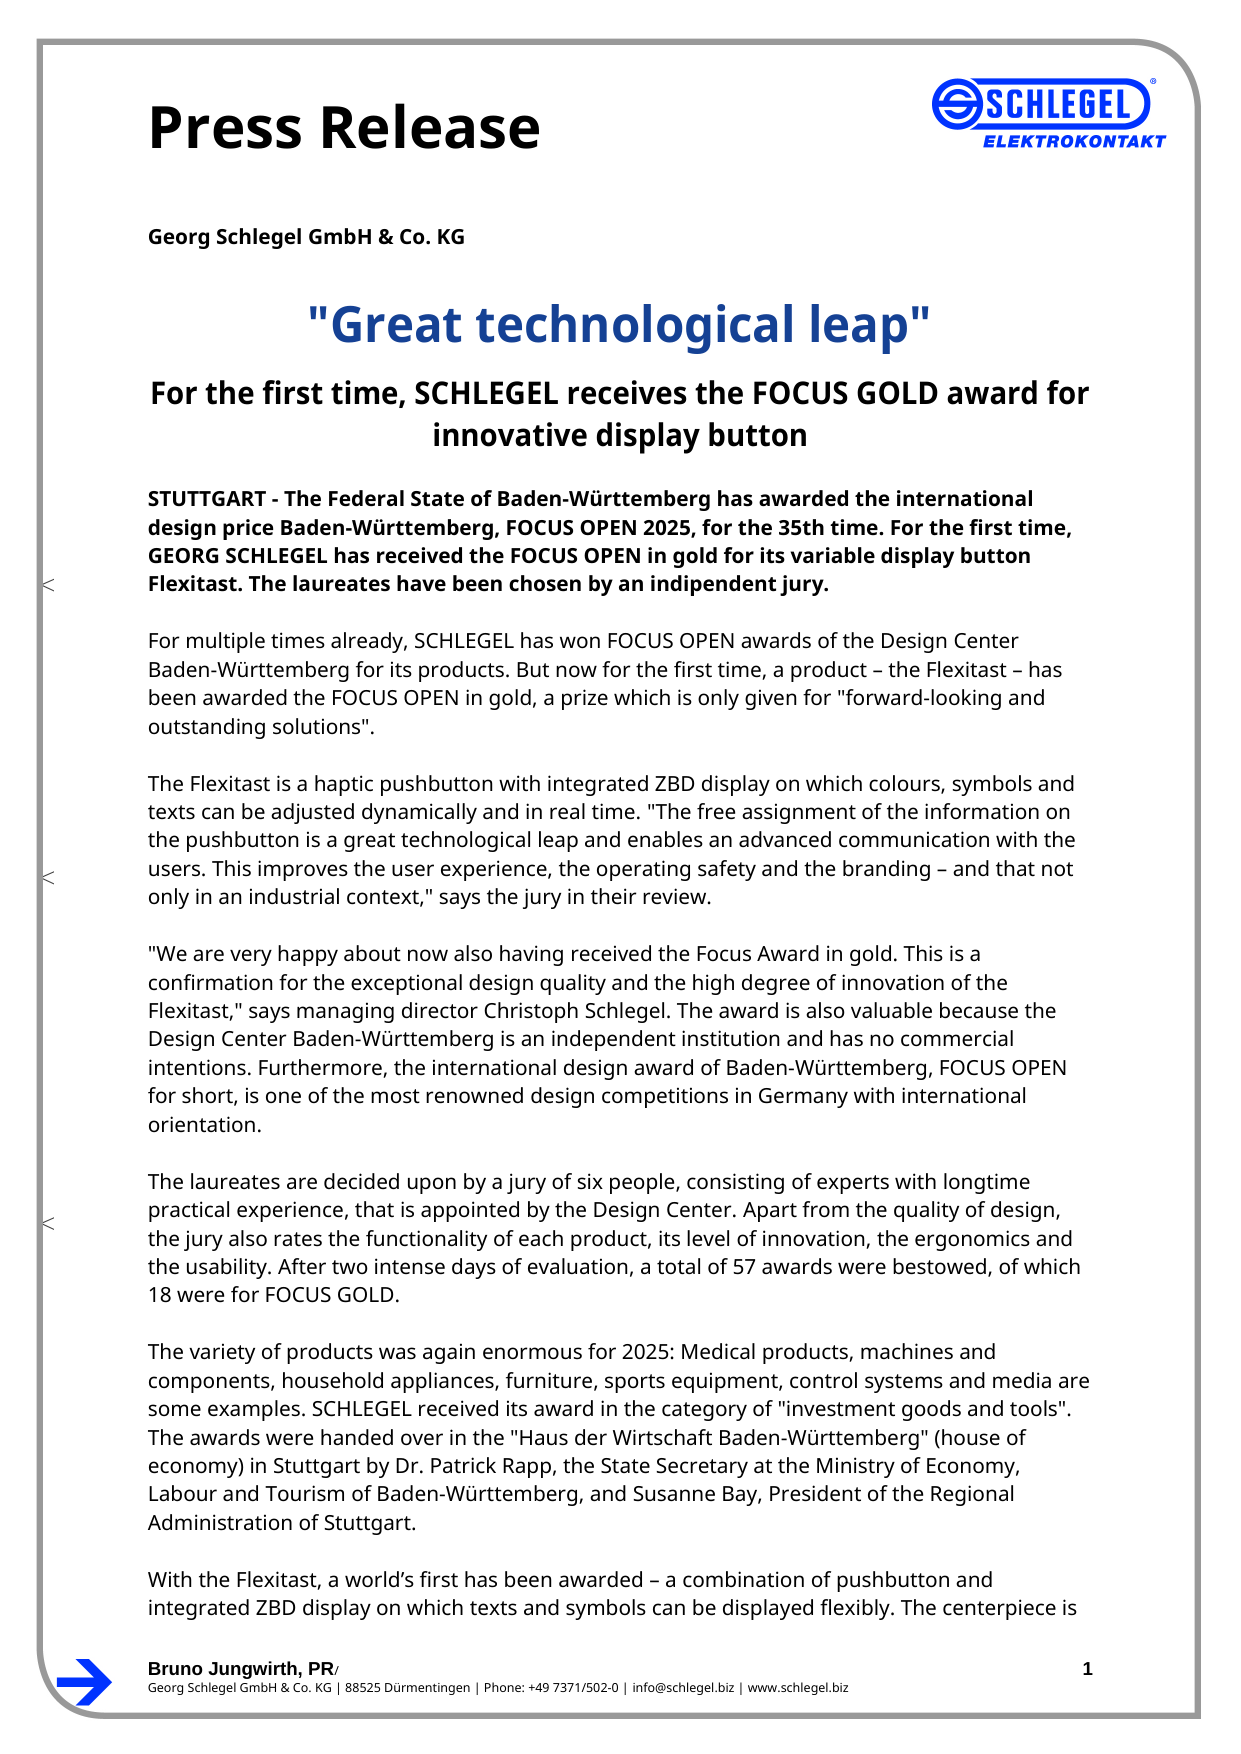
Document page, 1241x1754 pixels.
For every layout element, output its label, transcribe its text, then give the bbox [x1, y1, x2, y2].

text For the first time, SCHLEGEL receives the FOCUS GOLD award for innovative display button [148, 371, 1093, 456]
text STUTTGART - The Federal State of Baden-Württemberg has awarded the international design price Baden-Württemberg, FOCUS OPEN 2025, for the 35th time. For the first time, GEORG SCHLEGEL has received the FOCUS OPEN in gold for its variable display button Flexitast. The laureates have been chosen by an indipendent jury. [148, 484, 1093, 598]
text The laureates are decided upon by a jury of six people, consisting of experts with longtime practical experience, that is appointed by the Design Center. Apart from the quality of design, the jury also rates the functionality of each product, its level of innovation, the ergonomics and the usability. After two intense days of evaluation, a total of 57 awards were bestowed, of which 18 were for FOCUS GOLD. [148, 1167, 1093, 1309]
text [148, 1565, 1093, 1622]
text "We are very happy about now also having received the Focus Award in gold. This is a confirmation for the exceptional design quality and the high degree of innovation of the Flexitast," says managing director Christoph Schlegel. The award is also valuable because the Design Center Baden-Württemberg is an independent institution and has no commercial intentions. Furthermore, the international design award of Baden-Württemberg, FOCUS OPEN for short, is one of the most renowned design competitions in Germany with international orientation. [148, 939, 1093, 1138]
text The variety of products was again enormous for 2025: Medical products, machines and components, household appliances, furniture, sports equipment, control systems and media are some examples. SCHLEGEL received its award in the category of "investment goods and tools". The awards were handed over in the "Haus der Wirtschaft Baden-Württemberg" (house of economy) in Stuttgart by Dr. Patrick Rapp, the State Secretary at the Ministry of Economy, Labour and Tourism of Baden-Württemberg, and Susanne Bay, President of the Regional Administration of Stuttgart. [148, 1337, 1093, 1536]
text Georg Schlegel GmbH & Co. KG [148, 222, 1093, 251]
text For multiple times already, SCHLEGEL has won FOCUS OPEN awards of the Design Center Baden-Württemberg for its products. But now for the first time, a product – the Flexitast – has been awarded the FOCUS OPEN in gold, a prize which is only given for "forward-looking and outstanding solutions". [148, 626, 1093, 740]
text The Flexitast is a haptic pushbutton with integrated ZBD display on which colours, symbols and texts can be adjusted dynamically and in real time. "The free assignment of the information on the pushbutton is a great technological leap and enables an advanced communication with the users. This improves the user experience, the operating safety and the branding – and that not only in an industrial context," says the jury in their review. [148, 769, 1093, 911]
text "Great technological leap" [148, 289, 1093, 357]
picture [0, 0, 1239, 1754]
